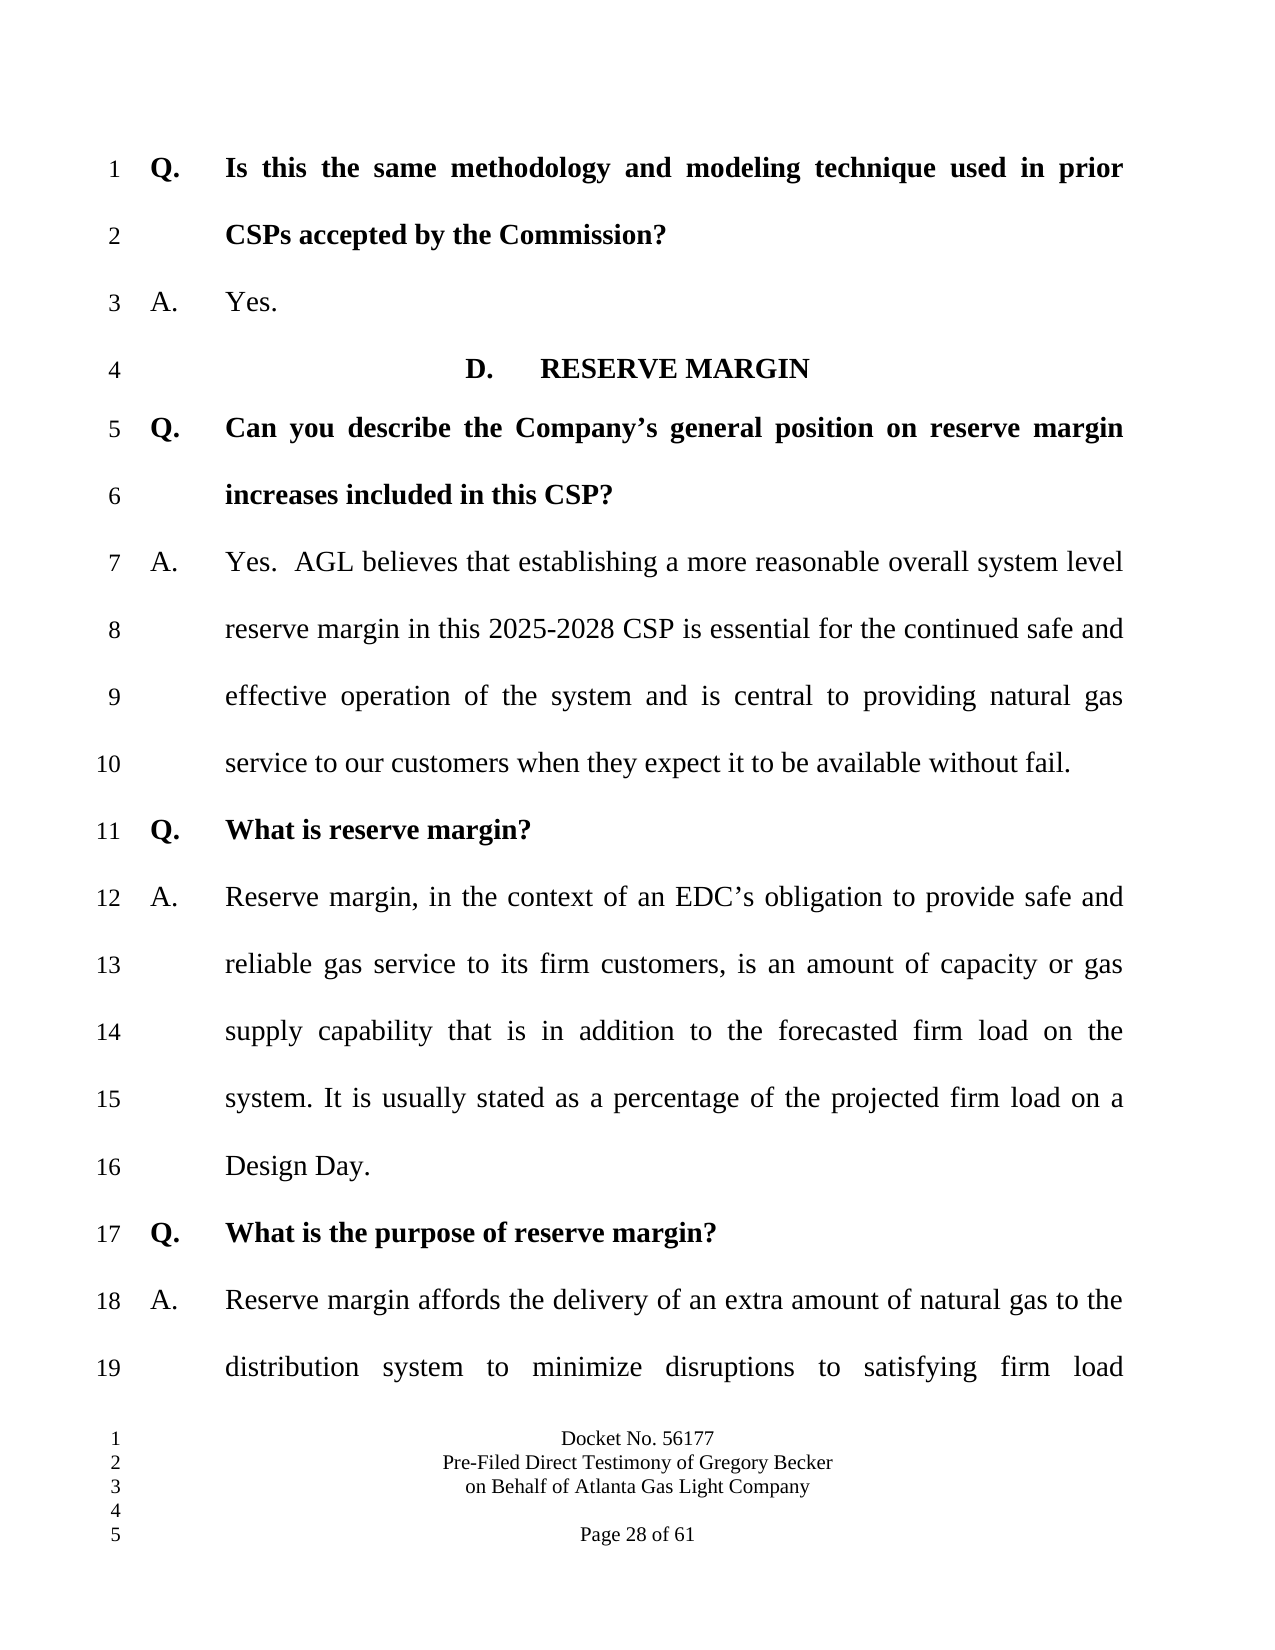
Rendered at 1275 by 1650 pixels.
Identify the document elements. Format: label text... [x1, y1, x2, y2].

text A. Reserve margin, in the context of an EDC’s obligation to provide safe and reliable gas service to its firm customers, is an amount of capacity or gas supply capability that is in addition to the forecasted firm load on the system. It is usually stated as a percentage of the projected firm load on a Design Day. [150, 879, 1125, 1181]
text Q. Is this the same methodology and modeling technique used in prior CSPs accepted by the Commission? [150, 150, 1125, 251]
text Q. Can you describe the Company’s general position on reserve margin increases included in this CSP? [150, 410, 1125, 510]
text A. Yes. [150, 284, 1125, 318]
text A. Yes. AGL believes that establishing a more reasonable overall system level reserve margin in this 2025-2028 CSP is essential for the continued safe and effective operation of the system and is central to providing natural gas service to our customers when they expect it to be available without fail. [150, 544, 1125, 779]
text D. RESERVE MARGIN [150, 351, 1125, 385]
text Q. What is reserve margin? [150, 812, 1125, 846]
text Q. What is the purpose of reserve margin? [150, 1215, 1125, 1248]
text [150, 1282, 1125, 1382]
